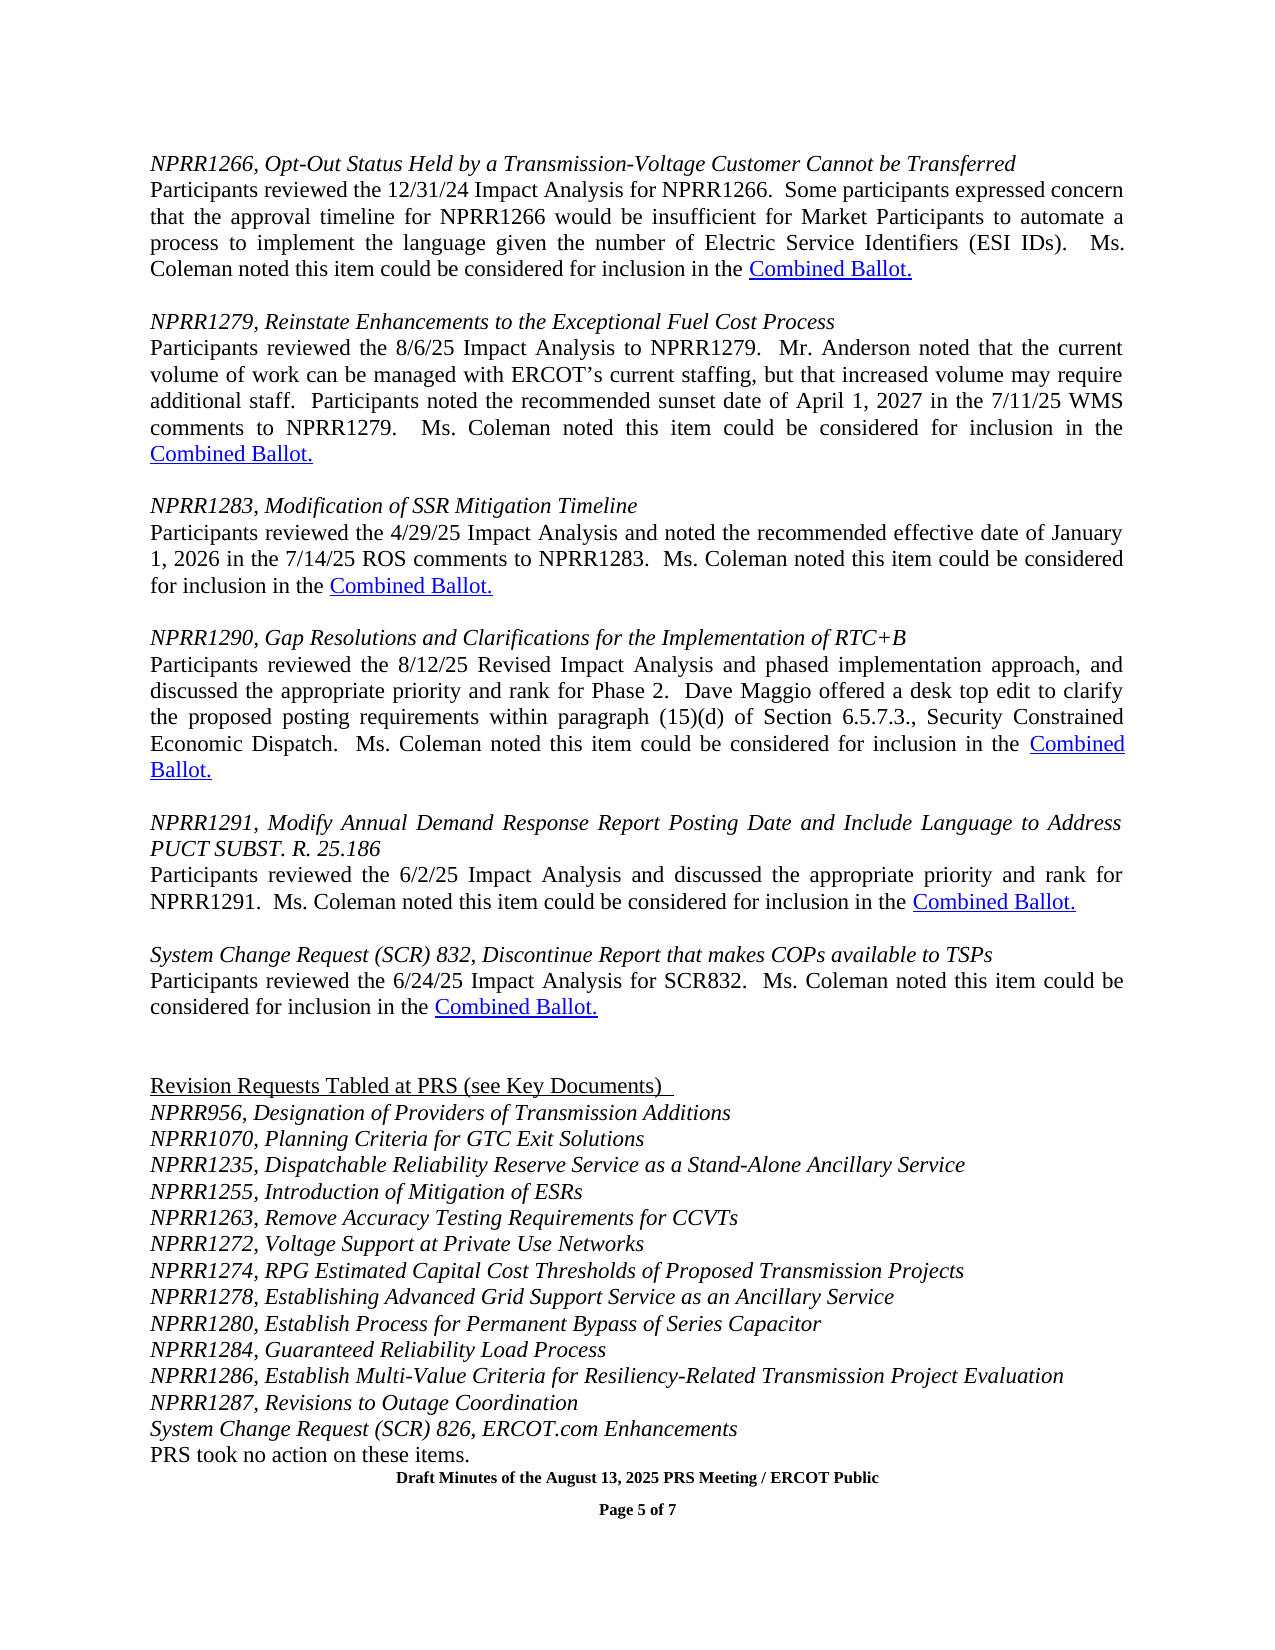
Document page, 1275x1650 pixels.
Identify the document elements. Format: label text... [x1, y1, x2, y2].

text Participants reviewed the 6/24/25 Impact Analysis for SCR832. Ms. Coleman noted this item could be considered for inclusion in the Combined Ballot. [150, 967, 1125, 1020]
text Participants reviewed the 12/31/24 Impact Analysis for NPRR1266. Some participants expressed concern [150, 176, 1125, 203]
text System Change Request (SCR) 832, Discontinue Report that makes COPs available to TSPs [150, 941, 1125, 967]
text NPRR1287, Revisions to Outage Coordination [150, 1389, 1125, 1415]
text Participants reviewed the 6/2/25 Impact Analysis and discussed the appropriate priority and rank for NPRR1291. Ms. Coleman noted this item could be considered for inclusion in the Combined Ballot. [150, 862, 1125, 914]
text NPRR956, Designation of Providers of Transmission Additions [150, 1099, 1125, 1125]
text NPRR1286, Establish Multi-Value Criteria for Resiliency-Related Transmission Project Evaluation [150, 1362, 1125, 1389]
text NPRR1272, Voltage Support at Private Use Networks [150, 1231, 1125, 1257]
text Participants reviewed the 8/12/25 Revised Impact Analysis and phased implementation approach, and discussed the appropriate priority and rank for Phase 2. Dave Maggio offered a desk top edit to clarify the proposed posting requirements within paragraph (15)(d) of Section 6.5.7.3., Security Constrained Economic Dispatch. Ms. Coleman noted this item could be considered for inclusion in the Combined Ballot. [150, 651, 1125, 782]
text NPRR1280, Establish Process for Permanent Bypass of Series Capacitor [150, 1309, 1125, 1336]
text NPRR1291, Modify Annual Demand Response Report Posting Date and Include Language to Address PUCT SUBST. R. 25.186 [150, 809, 1125, 862]
text NPRR1070, Planning Criteria for GTC Exit Solutions [150, 1125, 1125, 1151]
text NPRR1255, Introduction of Mitigation of ESRs [150, 1178, 1125, 1204]
text NPRR1290, Gap Resolutions and Clarifications for the Implementation of RTC+B [150, 624, 1125, 651]
text Participants reviewed the 8/6/25 Impact Analysis to NPRR1279. Mr. Anderson noted that the current volume of work can be managed with ERCOT’s current staffing, but that increased volume may require additional staff. Participants noted the recommended sunset date of April 1, 2027 in the 7/11/25 WMS comments to NPRR1279. Ms. Coleman noted this item could be considered for inclusion in the Combined Ballot. [150, 334, 1125, 466]
text NPRR1263, Remove Accuracy Testing Requirements for CCVTs [150, 1204, 1125, 1231]
text NPRR1283, Modification of SSR Mitigation Timeline [150, 493, 1125, 519]
text NPRR1279, Reinstate Enhancements to the Exceptional Fuel Cost Process [150, 308, 1125, 334]
text NPRR1266, Opt-Out Status Held by a Transmission-Voltage Customer Cannot be Transferred [150, 150, 1125, 176]
text System Change Request (SCR) 826, ERCOT.com Enhancements [150, 1415, 1125, 1441]
text Revision Requests Tabled at PRS (see Key Documents) [150, 1072, 1125, 1099]
text NPRR1274, RPG Estimated Capital Cost Thresholds of Proposed Transmission Projects [150, 1257, 1125, 1283]
text NPRR1284, Guaranteed Reliability Load Process [150, 1336, 1125, 1362]
text PRS took no action on these items. [150, 1441, 1125, 1468]
text Participants reviewed the 4/29/25 Impact Analysis and noted the recommended effective date of January 1, 2026 in the 7/14/25 ROS comments to NPRR1283. Ms. Coleman noted this item could be considered for inclusion in the Combined Ballot. [150, 519, 1125, 598]
text NPRR1278, Establishing Advanced Grid Support Service as an Ancillary Service [150, 1283, 1125, 1309]
text NPRR1235, Dispatchable Reliability Reserve Service as a Stand-Alone Ancillary Service [150, 1151, 1125, 1178]
text that the approval timeline for NPRR1266 would be insufficient for Market Participants to automate a process to implement the language given the number of Electric Service Identifiers (ESI IDs). Ms. Coleman noted this item could be considered for inclusion in the Combined Ballot. [150, 203, 1125, 282]
